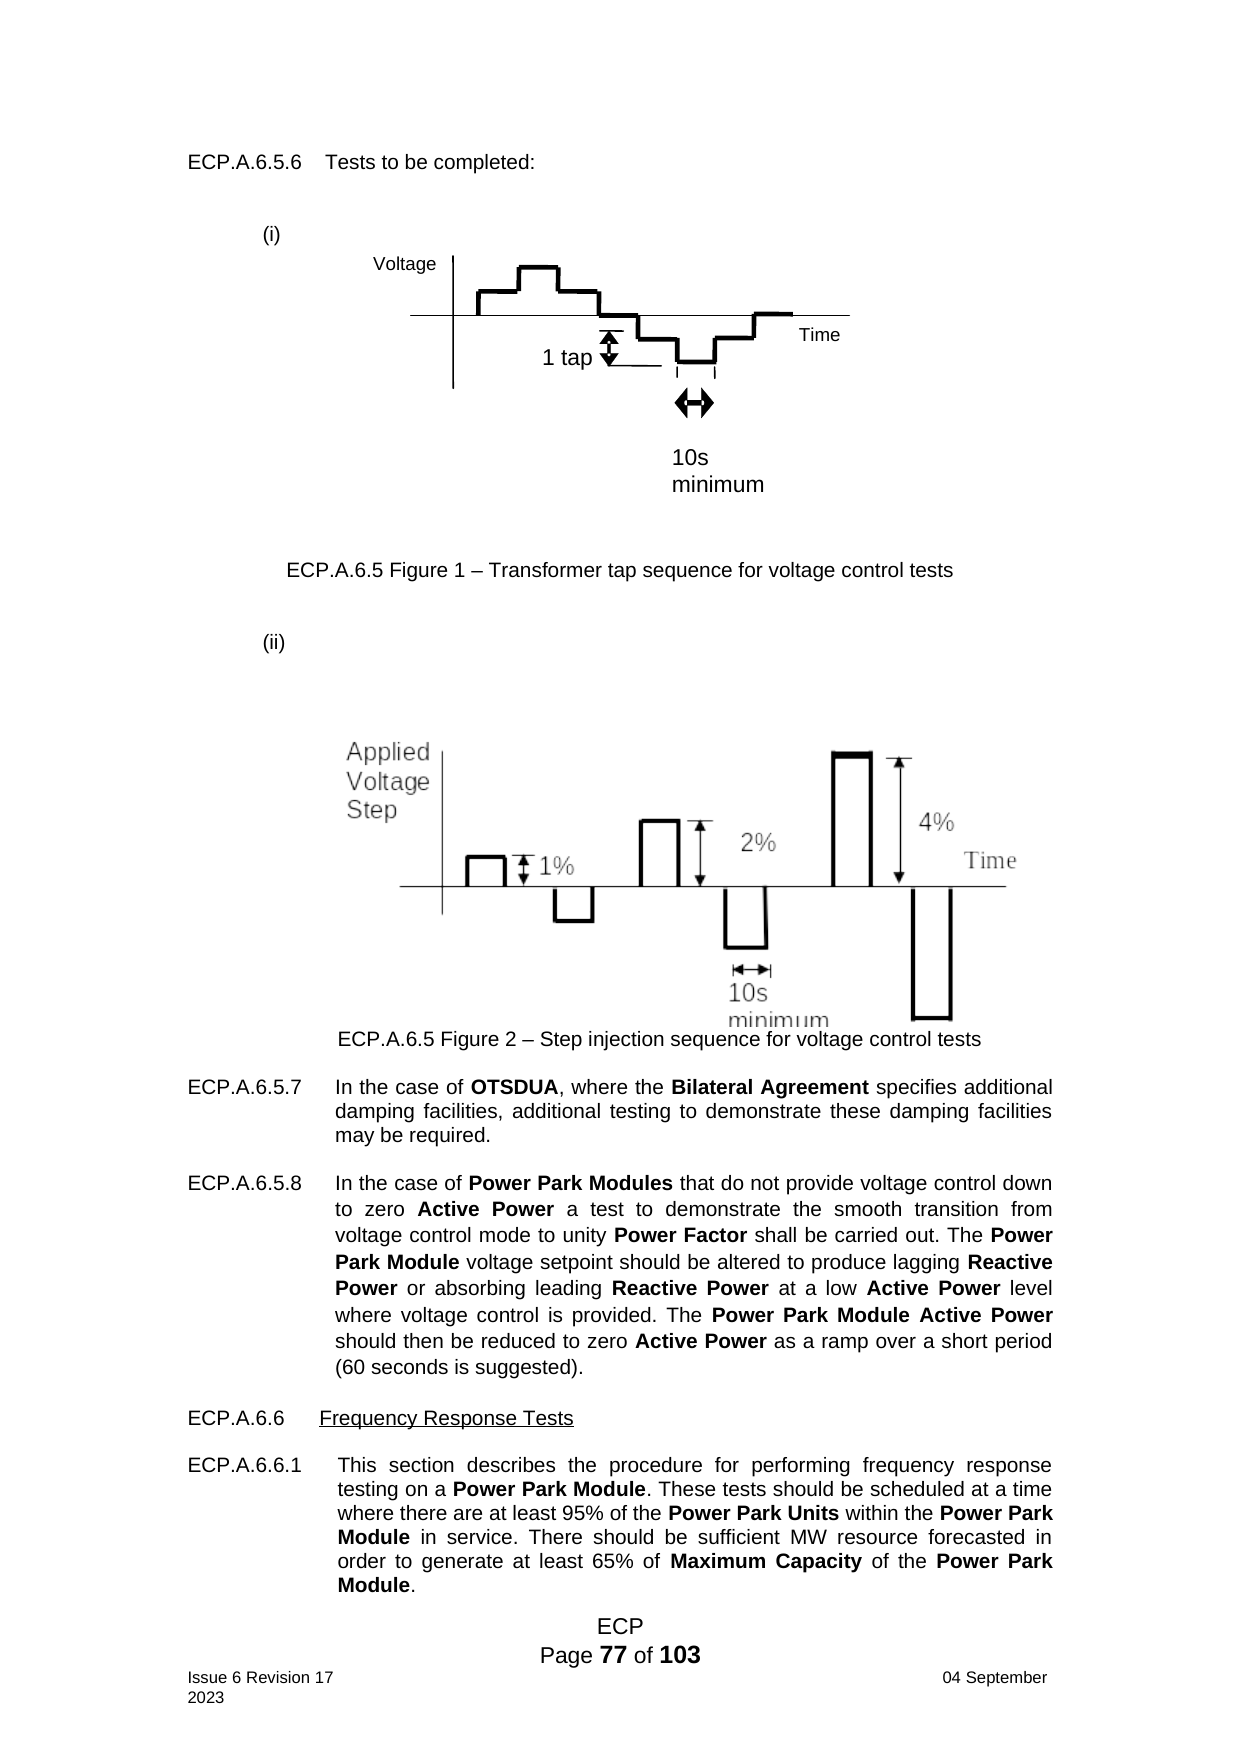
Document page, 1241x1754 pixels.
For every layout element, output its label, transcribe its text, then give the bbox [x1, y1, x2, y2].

text (i) [187, 222, 1053, 246]
text ECP.A.6.5.8 In the case of Power Park Modules that do not provide voltage control down to zero Active Power a test to demonstrate the smooth transition from voltage control mode to unity Power Factor shall be carried out. The Power Park Module voltage setpoint should be altered to produce lagging Reactive Power or absorbing leading Reactive Power at a low Active Power level where voltage control is provided. The Power Park Module Active Power should then be reduced to zero Active Power as a ramp over a short period (60 seconds is suggested). [187, 1171, 1053, 1379]
text ECP.A.6.5.6 Tests to be completed: [187, 150, 1053, 174]
text ECP.A.6.5.7 In the case of OTSDUA, where the Bilateral Agreement specifies additional damping facilities, additional testing to demonstrate these damping facilities may be required. [187, 1075, 1053, 1147]
text (ii) [187, 630, 1053, 654]
text ECP.A.6.5 Figure 1 – Transformer tap sequence for voltage control tests [187, 558, 1053, 582]
text ECP.A.6.6.1 This section describes the procedure for performing frequency response testing on a Power Park Module. These tests should be scheduled at a time where there are at least 95% of the Power Park Units within the Power Park Module in service. There should be sufficient MW resource forecasted in order to generate at least 65% of Maximum Capacity of the Power Park Module. [187, 1453, 1053, 1597]
text ECP.A.6.6 Frequency Response Tests [187, 1405, 1053, 1429]
text ECP.A.6.5 Figure 2 – Step injection sequence for voltage control tests [187, 1027, 1053, 1051]
